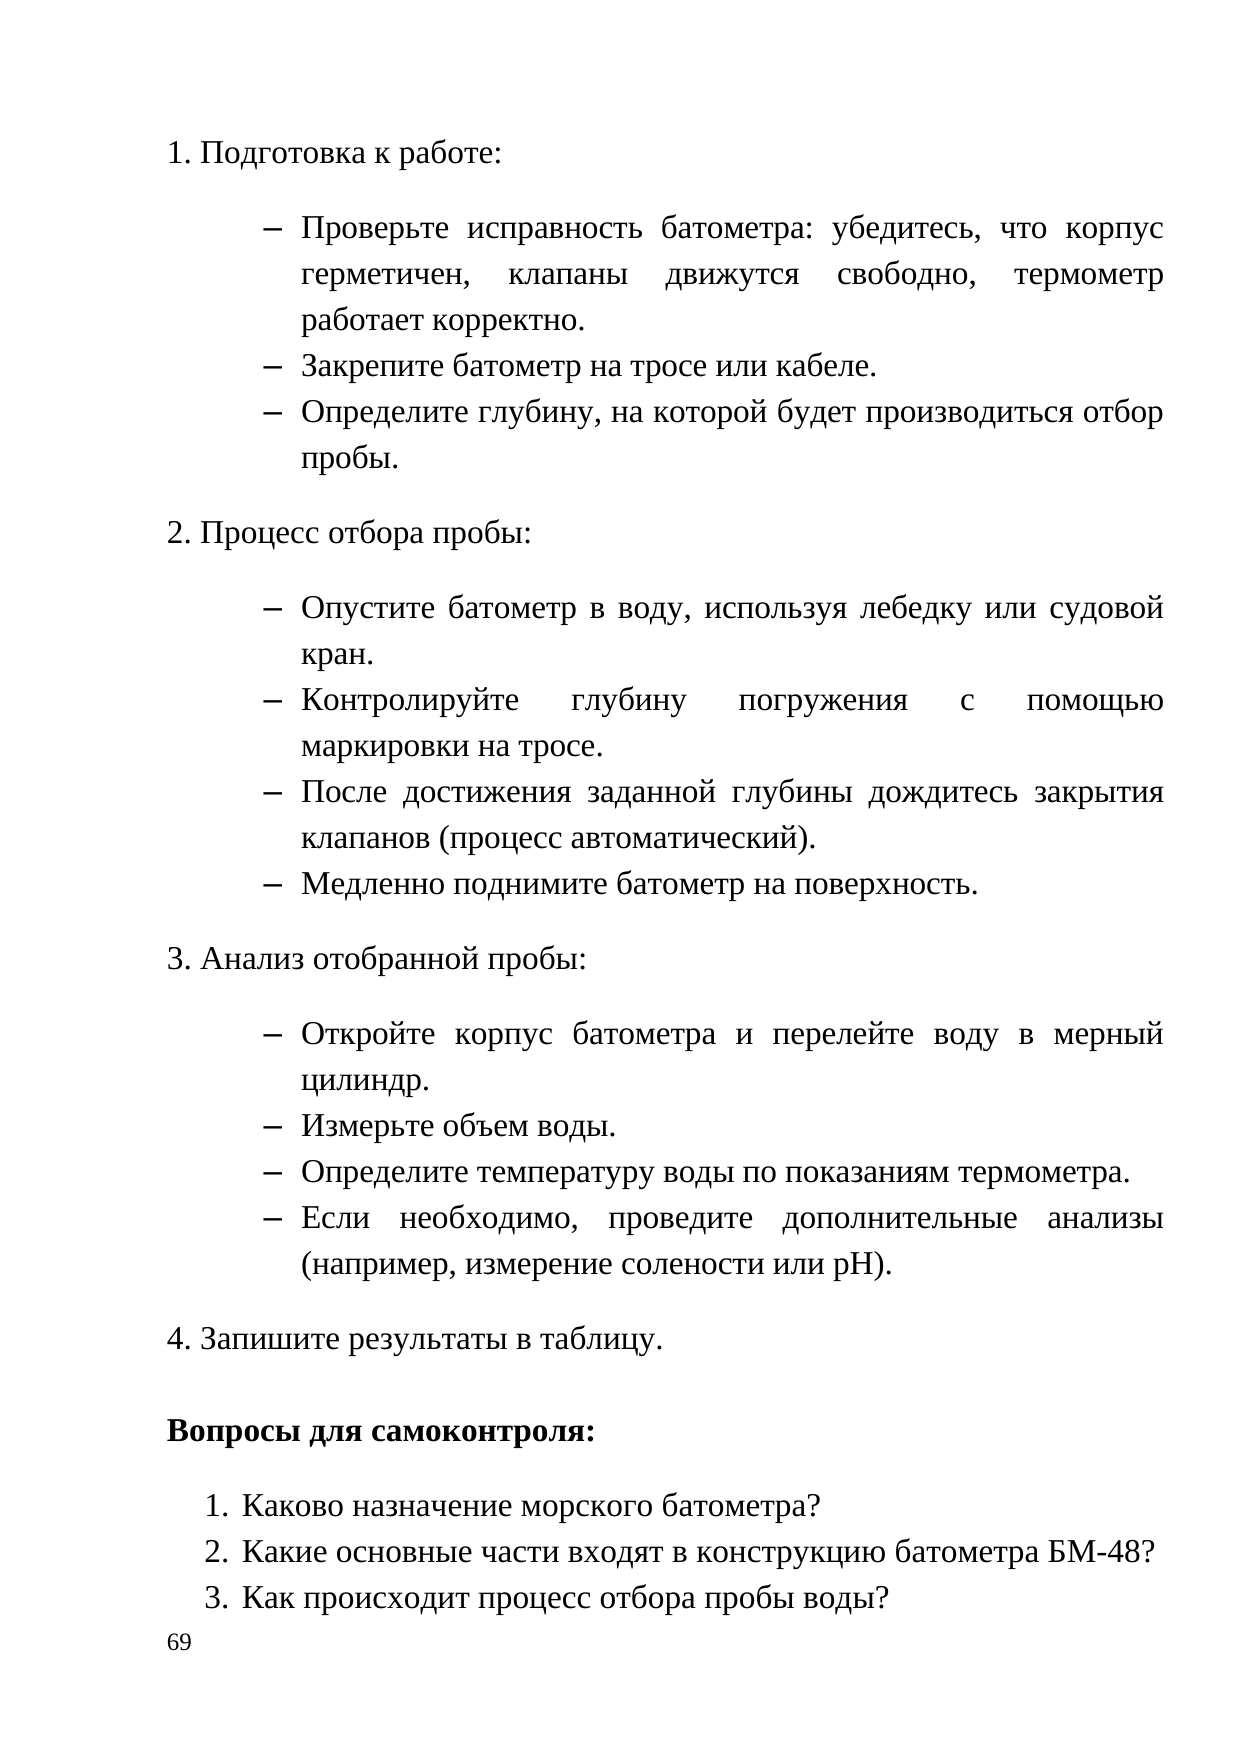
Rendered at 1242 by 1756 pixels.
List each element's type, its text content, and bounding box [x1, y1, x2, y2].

list Контролируйте глубину погружения с помощью маркировки на тросе. [263, 679, 1164, 764]
list Проверьте исправность батометра: убедитесь, что корпус герметичен, клапаны движутся свободно, термометр работает корректно. [263, 208, 1164, 338]
list После достижения заданной глубины дождитесь закрытия клапанов (процесс автоматический). [263, 771, 1164, 856]
list Медленно поднимите батометр на поверхность. [263, 863, 1164, 901]
text 4. Запишите результаты в таблицу. [167, 1318, 1164, 1356]
list Определите глубину, на которой будет производиться отбор пробы. [263, 391, 1164, 476]
list Как происходит процесс отбора пробы воды? [204, 1577, 1164, 1615]
list Определите температуру воды по показаниям термометра. [263, 1151, 1164, 1189]
text 3. Анализ отобранной пробы: [167, 938, 1164, 977]
list Закрепите батометр на тросе или кабеле. [263, 345, 1164, 384]
list Каково назначение морского батометра? [204, 1485, 1164, 1523]
list Опустите батометр в воду, используя лебедку или судовой кран. [263, 587, 1164, 672]
list Какие основные части входят в конструкцию батометра БМ-48? [204, 1531, 1164, 1569]
text 1. Подготовка к работе: [167, 132, 1164, 171]
list Измерьте объем воды. [263, 1105, 1164, 1143]
list Если необходимо, проведите дополнительные анализы (например, измерение солености или pH). [263, 1197, 1164, 1281]
text 2. Процесс отбора пробы: [167, 512, 1164, 551]
text Вопросы для самоконтроля: [167, 1410, 1164, 1448]
list Откройте корпус батометра и перелейте воду в мерный цилиндр. [263, 1013, 1164, 1098]
